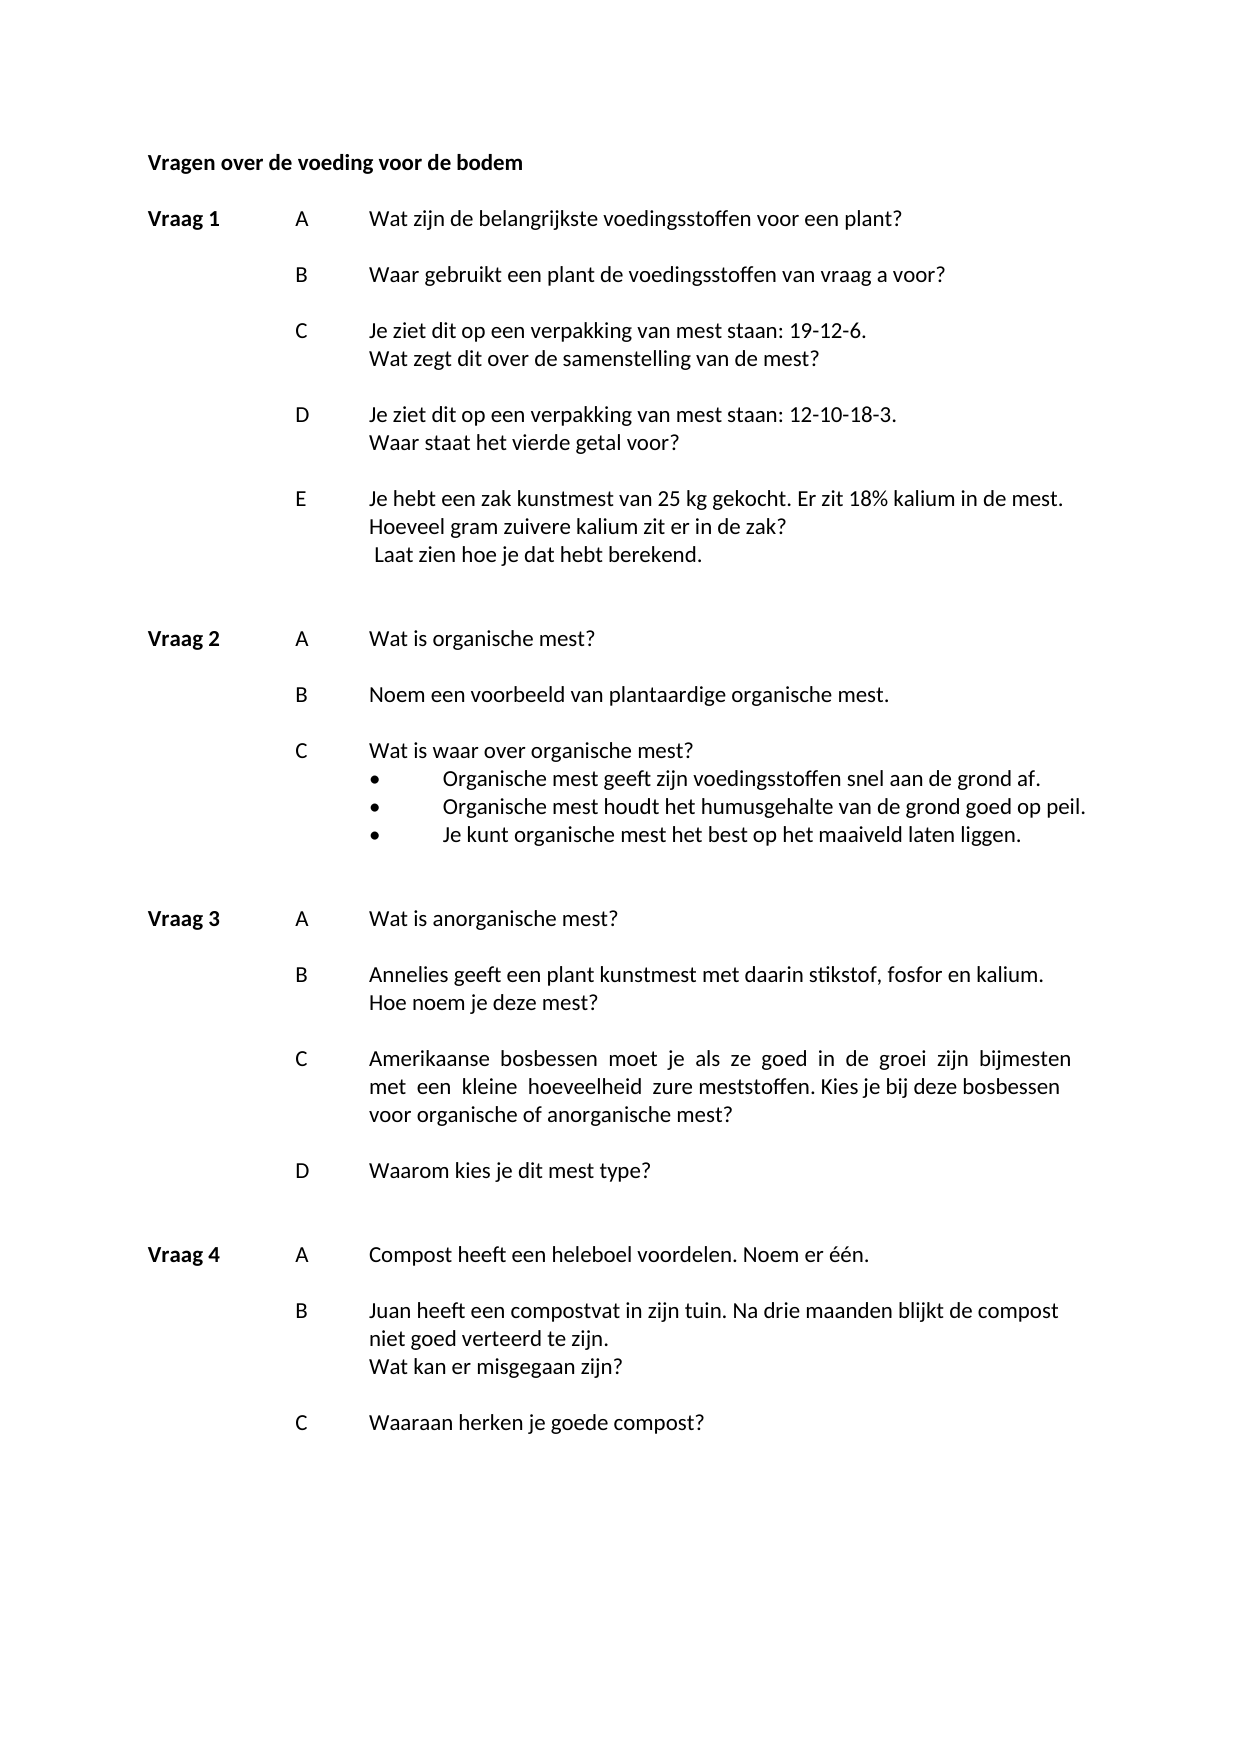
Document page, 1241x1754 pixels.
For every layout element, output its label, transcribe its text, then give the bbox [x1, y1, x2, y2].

text B Noem een voorbeeld van plantaardige organische mest. [148, 680, 1093, 708]
text Wat kan er misgegaan zijn? [148, 1352, 1093, 1381]
text C Amerikaanse bosbessen moet je als ze goed in de groei zijn bijmesten met een kleine hoeveelheid zure meststoffen. Kies je bij deze bosbessen voor organische of anorganische mest? [148, 1044, 1093, 1128]
text Vraag 1 A Wat zijn de belangrijkste voedingsstoffen voor een plant? [148, 204, 1093, 232]
text Vraag 4 A Compost heeft een heleboel voordelen. Noem er één. [148, 1240, 1093, 1268]
text D Waarom kies je dit mest type? [148, 1156, 1093, 1184]
text • Organische mest geeft zijn voedingsstoffen snel aan de grond af. [148, 764, 1093, 792]
text D Je ziet dit op een verpakking van mest staan: 12-10-18-3. [148, 400, 1093, 428]
text Waar staat het vierde getal voor? [148, 428, 1093, 456]
text Wat zegt dit over de samenstelling van de mest? [148, 344, 1093, 372]
text Hoe noem je deze mest? [148, 988, 1093, 1016]
text E Je hebt een zak kunstmest van 25 kg gekocht. Er zit 18% kalium in de mest. Hoeveel gram zuivere kalium zit er in de zak? [148, 484, 1093, 540]
text • Je kunt organische mest het best op het maaiveld laten liggen. [148, 820, 1093, 848]
text C Je ziet dit op een verpakking van mest staan: 19-12-6. [148, 316, 1093, 344]
text C Wat is waar over organische mest? [148, 736, 1093, 764]
text B Juan heeft een compostvat in zijn tuin. Na drie maanden blijkt de compost niet goed verteerd te zijn. [148, 1296, 1093, 1352]
text Vragen over de voeding voor de bodem [148, 148, 1093, 176]
text Vraag 2 A Wat is organische mest? [148, 624, 1093, 652]
text B Waar gebruikt een plant de voedingsstoffen van vraag a voor? [148, 260, 1093, 288]
text Laat zien hoe je dat hebt berekend. [148, 540, 1093, 568]
text Vraag 3 A Wat is anorganische mest? [148, 904, 1093, 932]
text B Annelies geeft een plant kunstmest met daarin stikstof, fosfor en kalium. [148, 960, 1093, 988]
text • Organische mest houdt het humusgehalte van de grond goed op peil. [148, 792, 1093, 820]
text C Waaraan herken je goede compost? [148, 1408, 1093, 1437]
